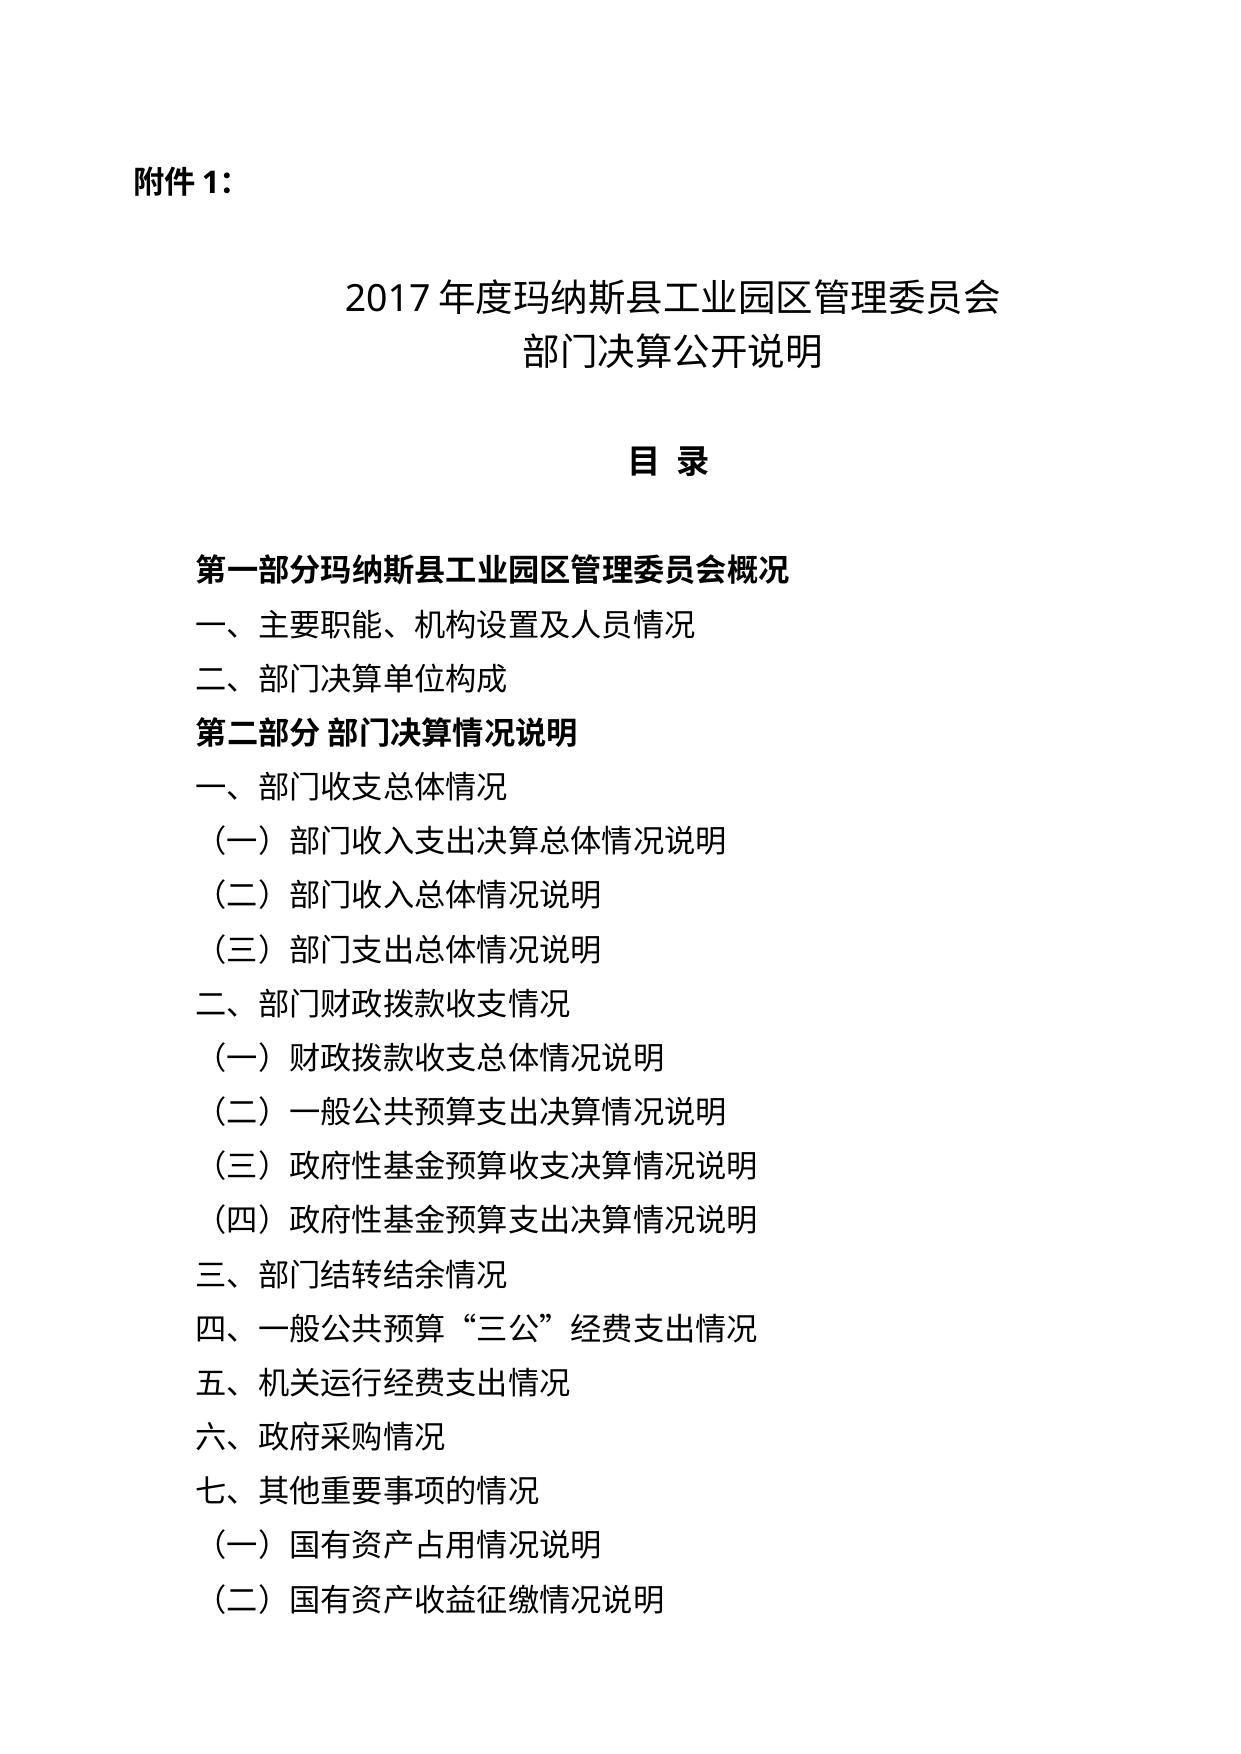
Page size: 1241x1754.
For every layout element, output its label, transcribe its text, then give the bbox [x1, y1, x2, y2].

text （三）政府性基金预算收支决算情况说明 [133, 1134, 1137, 1188]
text 五、机关运行经费支出情况 [133, 1351, 1137, 1405]
text （三）部门支出总体情况说明 [133, 918, 1137, 972]
text 附件1： [133, 150, 1137, 204]
text （四）政府性基金预算支出决算情况说明 [133, 1188, 1137, 1243]
text （一）国有资产占用情况说明 [133, 1513, 1137, 1568]
text （二）部门收入总体情况说明 [133, 863, 1137, 918]
text 二、部门决算单位构成 [133, 647, 1137, 701]
text 一、部门收支总体情况 [133, 755, 1137, 809]
text 三、部门结转结余情况 [133, 1243, 1137, 1297]
text （一）部门收入支出决算总体情况说明 [133, 809, 1137, 863]
text 四、一般公共预算“三公”经费支出情况 [133, 1297, 1137, 1351]
text （一）财政拨款收支总体情况说明 [133, 1026, 1137, 1080]
text 第一部分玛纳斯县工业园区管理委员会概况 [133, 538, 1137, 593]
text （二）一般公共预算支出决算情况说明 [133, 1080, 1137, 1134]
text 六、政府采购情况 [133, 1405, 1137, 1459]
text 2017年度玛纳斯县工业园区管理委员会 [133, 268, 1137, 322]
text 二、部门财政拨款收支情况 [133, 972, 1137, 1026]
text 第二部分 部门决算情况说明 [133, 701, 1137, 755]
text 部门决算公开说明 [133, 322, 1137, 376]
text 目 录 [133, 430, 1137, 484]
text （二）国有资产收益征缴情况说明 [133, 1568, 1137, 1622]
text 一、主要职能、机构设置及人员情况 [133, 593, 1137, 647]
text 七、其他重要事项的情况 [133, 1459, 1137, 1513]
